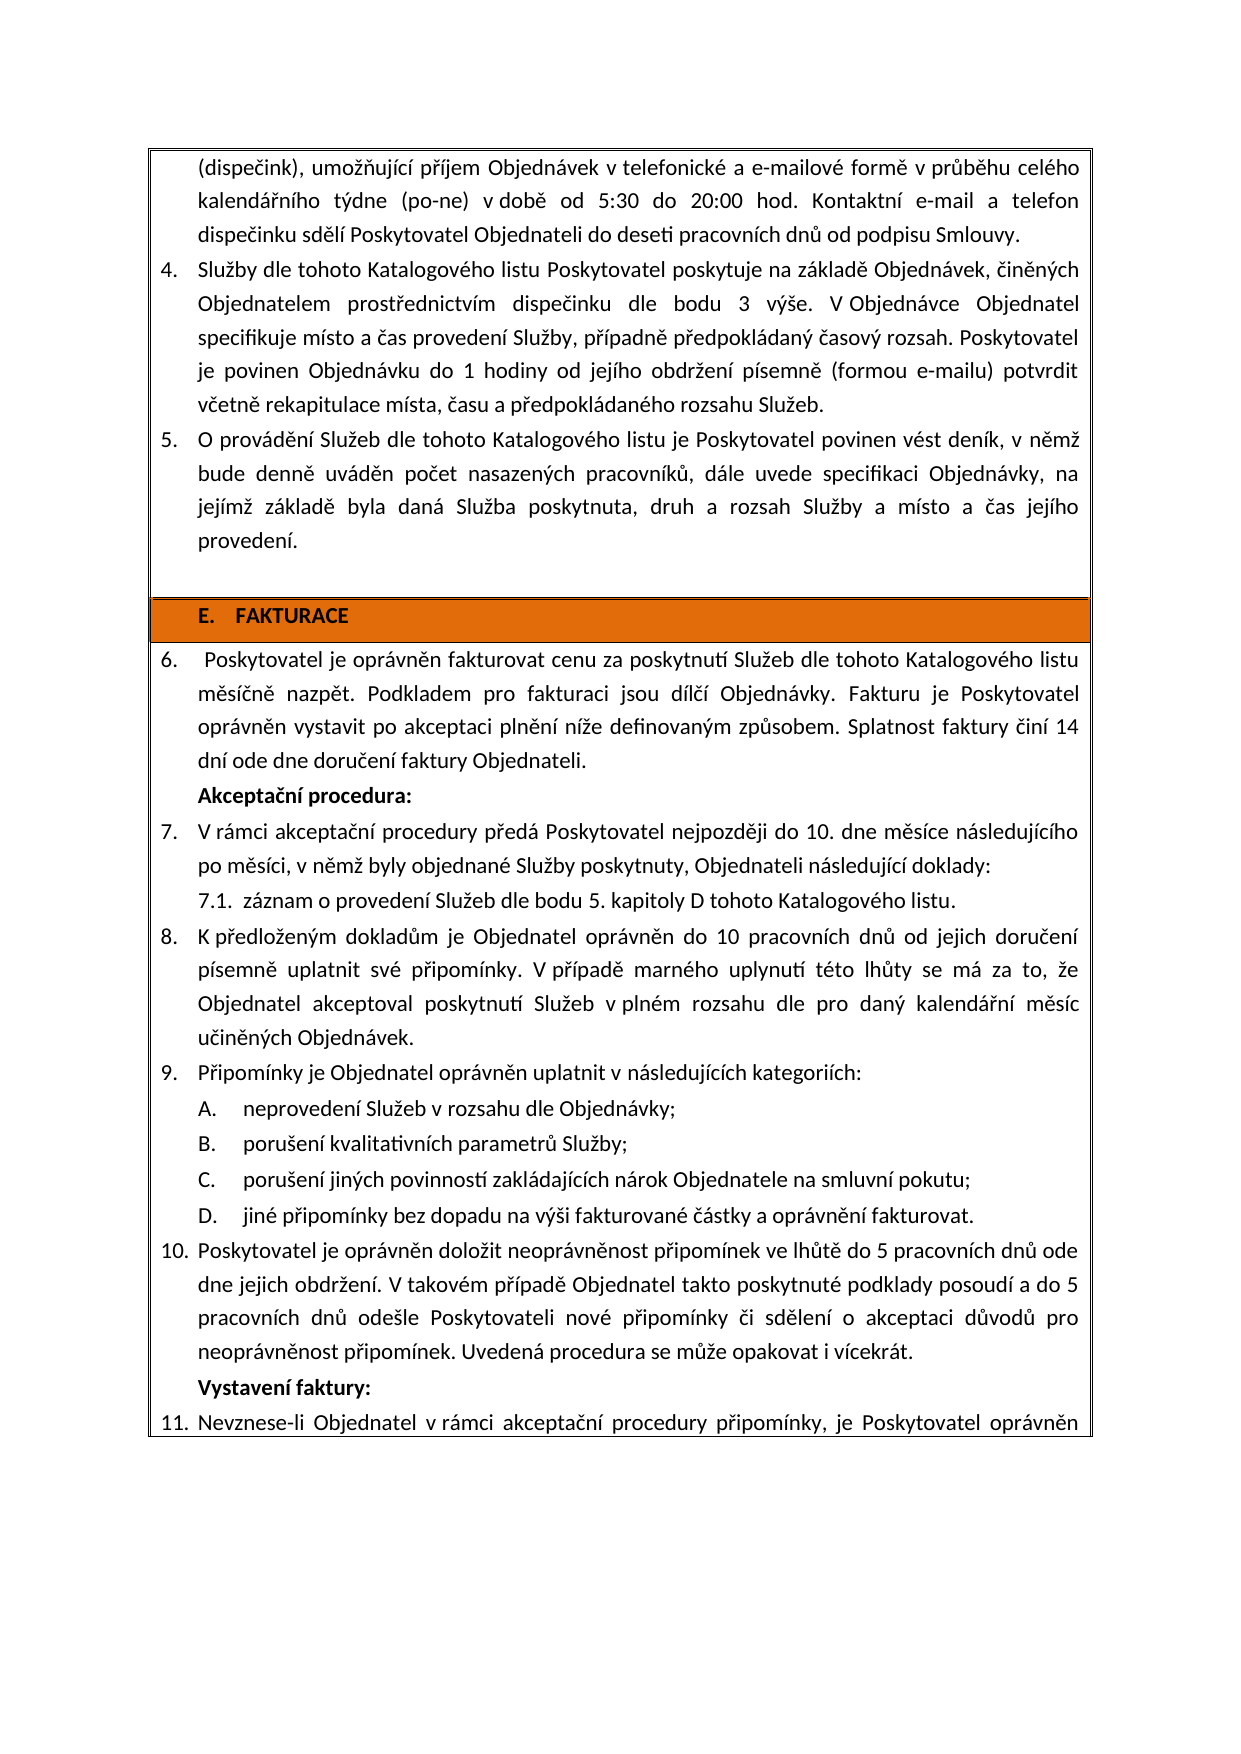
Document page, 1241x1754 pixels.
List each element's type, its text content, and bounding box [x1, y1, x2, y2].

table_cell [151, 151, 1090, 597]
table_cell Fakturace [151, 597, 1090, 642]
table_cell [151, 643, 1090, 1436]
